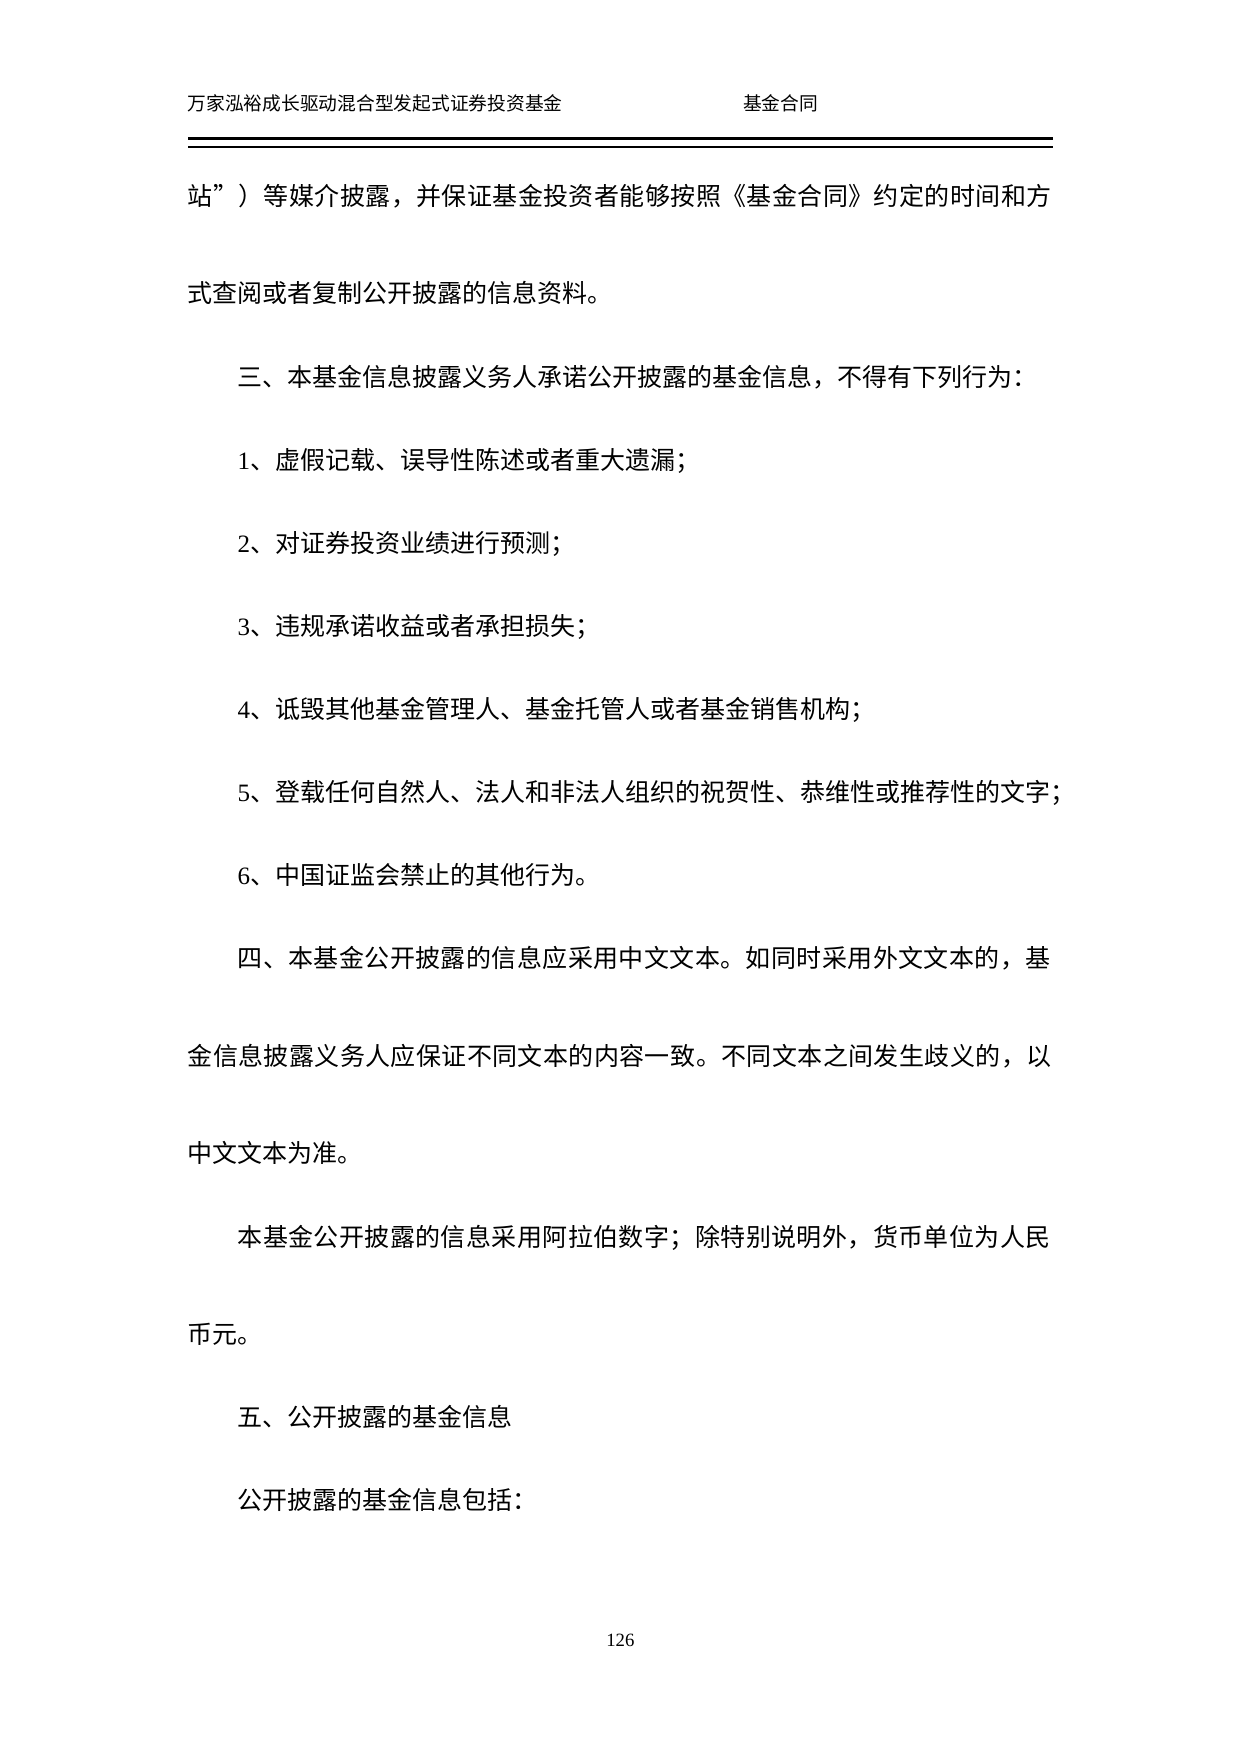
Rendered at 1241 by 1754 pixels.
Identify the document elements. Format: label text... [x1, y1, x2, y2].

text 三、本基金信息披露义务人承诺公开披露的基金信息，不得有下列行为： [187, 343, 1053, 408]
text 本基金公开披露的信息采用阿拉伯数字；除特别说明外，货币单位为人民币元。 [187, 1203, 1053, 1365]
text 公开披露的基金信息包括： [187, 1466, 1053, 1531]
text 6、中国证监会禁止的其他行为。 [187, 841, 1053, 906]
text 五、公开披露的基金信息 [187, 1383, 1053, 1448]
text 3、违规承诺收益或者承担损失； [187, 592, 1053, 657]
text 2、对证券投资业绩进行预测； [187, 509, 1053, 574]
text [187, 162, 1053, 324]
text 4、诋毁其他基金管理人、基金托管人或者基金销售机构； [187, 675, 1053, 740]
text 四、本基金公开披露的信息应采用中文文本。如同时采用外文文本的，基金信息披露义务人应保证不同文本的内容一致。不同文本之间发生歧义的，以中文文本为准。 [187, 924, 1053, 1184]
text 1、虚假记载、误导性陈述或者重大遗漏； [187, 426, 1053, 491]
text 5、登载任何自然人、法人和非法人组织的祝贺性、恭维性或推荐性的文字； [187, 758, 1053, 823]
